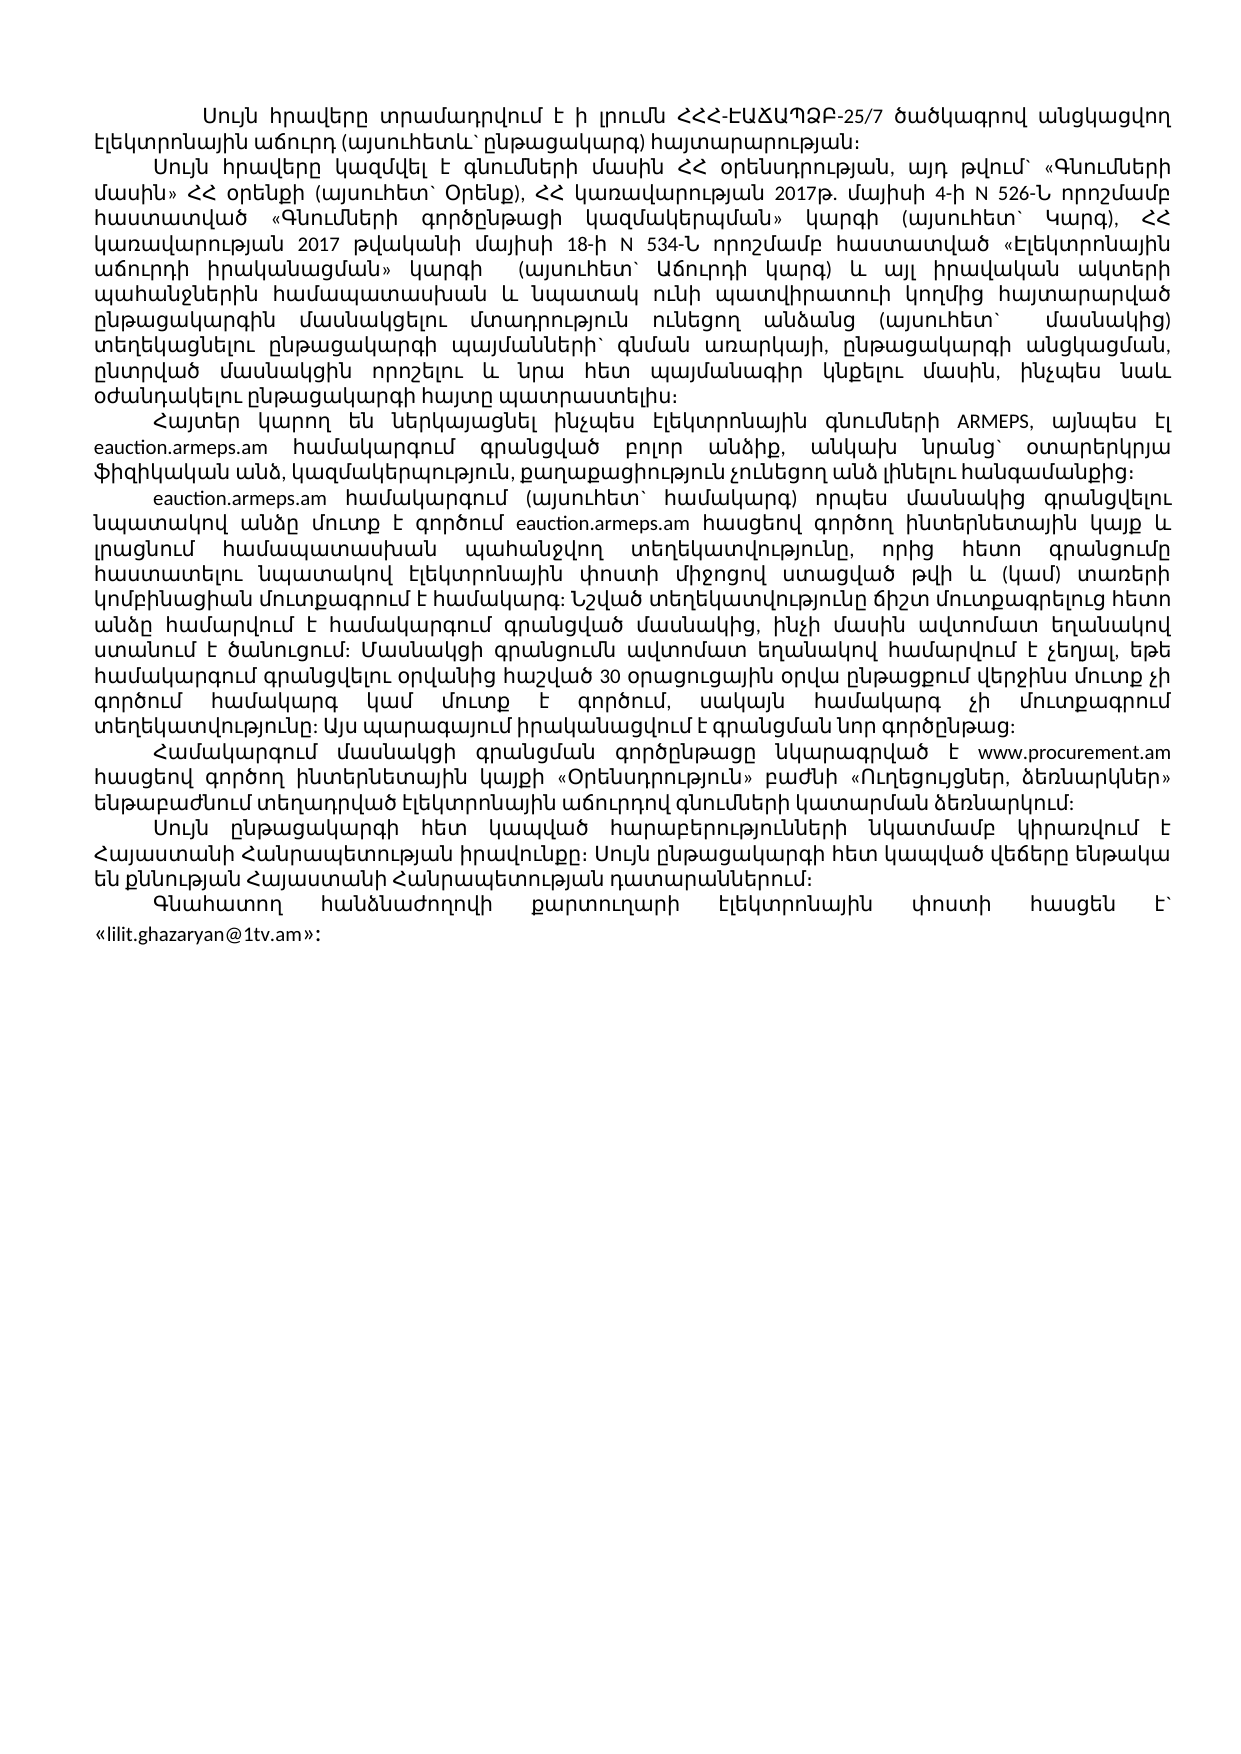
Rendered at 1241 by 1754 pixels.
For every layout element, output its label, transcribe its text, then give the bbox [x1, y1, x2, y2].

text eauction.armeps.am համակարգում (այսուհետ` համակարգ) որպես մասնակից գրանցվելու նպատակով անձը մուտք է գործում eauction.armeps.am հասցեով գործող ինտերնետային կայք և լրացնում համապատասխան պահանջվող տեղեկատվությունը, որից հետո գրանցումը հաստատելու նպատակով էլեկտրոնային փոստի միջոցով ստացված թվի և (կամ) տառերի կոմբինացիան մուտքագրում է համակարգ: Նշված տեղեկատվությունը ճիշտ մուտքագրելուց հետո անձը համարվում է համակարգում գրանցված մասնակից, ինչի մասին ավտոմատ եղանակով ստանում է ծանուցում: Մասնակցի գրանցումն ավտոմատ եղանակով համարվում է չեղյալ, եթե համակարգում գրանցվելու օրվանից հաշված 30 օրացուցային օրվա ընթացքում վերջինս մուտք չի գործում համակարգ կամ մուտք է գործում, սակայն համակարգ չի մուտքագրում տեղեկատվությունը: Այս պարագայում իրականացվում է գրանցման նոր գործընթաց: [94, 485, 1171, 739]
text Գնահատող հանձնաժողովի քարտուղարի էլեկտրոնային փոստի հասցեն է` «lilit.ghazaryan@1tv.am»: [94, 892, 1171, 948]
text Սույն հրավերը կազմվել է գնումների մասին ՀՀ օրենսդրության, այդ թվում` «Գնումների մասին» ՀՀ օրենքի (այսուհետ` Օրենք), ՀՀ կառավարության 2017թ. մայիսի 4-ի N 526-Ն որոշմամբ հաստատված «Գնումների գործընթացի կազմակերպման» կարգի (այսուհետ` Կարգ), ՀՀ կառավարության 2017 թվականի մայիսի 18-ի N 534-Ն որոշմամբ հաստատված «Էլեկտրոնային աճուրդի իրականացման» կարգի (այսուհետ` Աճուրդի կարգ) և այլ իրավական ակտերի պահանջներին համապատասխան և նպատակ ունի պատվիրատուի կողմից հայտարարված ընթացակարգին մասնակցելու մտադրություն ունեցող անձանց (այսուհետ` մասնակից) տեղեկացնելու ընթացակարգի պայմանների` գնման առարկայի, ընթացակարգի անցկացման, ընտրված մասնակցին որոշելու և նրա հետ պայմանագիր կնքելու մասին, ինչպես նաև օժանդակելու ընթացակարգի հայտը պատրաստելիս։ [94, 154, 1171, 409]
text Սույն ընթացակարգի հետ կապված հարաբերությունների նկատմամբ կիրառվում է Հայաստանի Հանրապետության իրավունքը։ Սույն ընթացակարգի հետ կապված վեճերը ենթակա են քննության Հայաստանի Հանրապետության դատարաններում։ [94, 815, 1171, 892]
text Հայտեր կարող են ներկայացնել ինչպես էլեկտրոնային գնումների ARMEPS, այնպես էլ eauction.armeps.am համակարգում գրանցված բոլոր անձիք, անկախ նրանց` օտարերկրյա ֆիզիկական անձ, կազմակերպություն, քաղաքացիություն չունեցող անձ լինելու հանգամանքից։ [94, 409, 1171, 485]
text Համակարգում մասնակցի գրանցման գործընթացը նկարագրված է www.procurement.am հասցեով գործող ինտերնետային կայքի «Օրենսդրություն» բաժնի «Ուղեցույցներ, ձեռնարկներ» ենթաբաժնում տեղադրված էլեկտրոնային աճուրդով գնումների կատարման ձեռնարկում: [94, 739, 1171, 815]
text Սույն հրավերը տրամադրվում է ի լրումն ՀՀՀ-ԷԱՃԱՊՁԲ-25/7 ծածկագրով անցկացվող էլեկտրոնային աճուրդ (այսուհետև` ընթացակարգ) հայտարարության։ [94, 104, 1171, 154]
